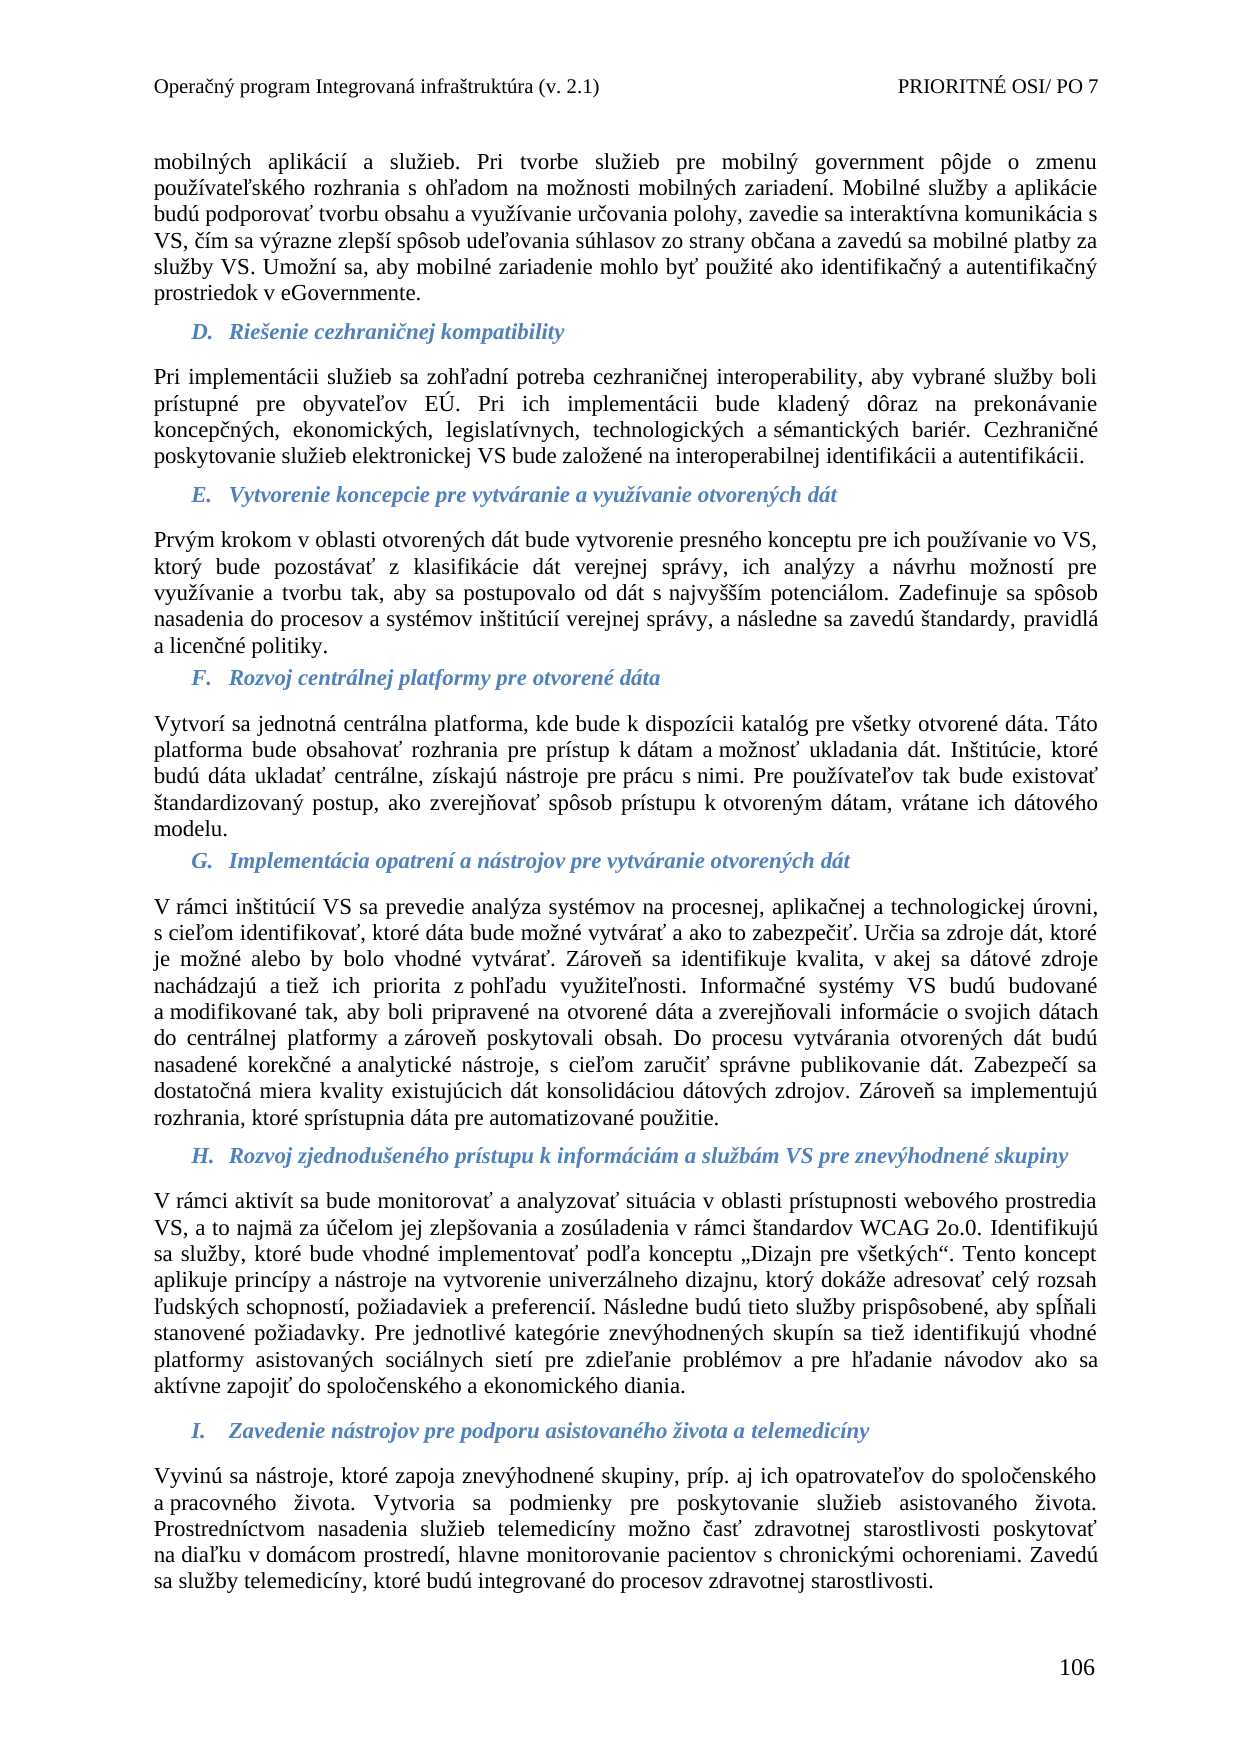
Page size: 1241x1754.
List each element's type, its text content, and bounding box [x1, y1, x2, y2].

list Rozvoj centrálnej platformy pre otvorené dáta [191, 664, 1098, 691]
list Implementácia opatrení a nástrojov pre vytváranie otvorených dát [191, 848, 1098, 874]
text Pri implementácii služieb sa zohľadní potreba cezhraničnej interoperability, aby vybrané služby boli prístupné pre obyvateľov EÚ. Pri ich implementácii bude kladený dôraz na prekonávanie koncepčných, ekonomických, legislatívnych, technologických a sémantických bariér. Cezhraničné poskytovanie služieb elektronickej VS bude založené na interoperabilnej identifikácii a autentifikácii. [153, 363, 1098, 469]
list Riešenie cezhraničnej kompatibility [191, 318, 1098, 345]
text Vytvorí sa jednotná centrálna platforma, kde bude k dispozícii katalóg pre všetky otvorené dáta. Táto platforma bude obsahovať rozhrania pre prístup k dátam a možnosť ukladania dát. Inštitúcie, ktoré budú dáta ukladať centrálne, získajú nástroje pre prácu s nimi. Pre používateľov tak bude existovať štandardizovaný postup, ako zverejňovať spôsob prístupu k otvoreným dátam, vrátane ich dátového modelu. [153, 709, 1098, 841]
text V rámci inštitúcií VS sa prevedie analýza systémov na procesnej, aplikačnej a technologickej úrovni, s cieľom identifikovať, ktoré dáta bude možné vytvárať a ako to zabezpečiť. Určia sa zdroje dát, ktoré je možné alebo by bolo vhodné vytvárať. Zároveň sa identifikuje kvalita, v akej sa dátové zdroje nachádzajú a tiež ich priorita z pohľadu využiteľnosti. Informačné systémy VS budú budované a modifikované tak, aby boli pripravené na otvorené dáta a zverejňovali informácie o svojich dátach do centrálnej platformy a zároveň poskytovali obsah. Do procesu vytvárania otvorených dát budú nasadené korekčné a analytické nástroje, s cieľom zaručiť správne publikovanie dát. Zabezpečí sa dostatočná miera kvality existujúcich dát konsolidáciou dátových zdrojov. Zároveň sa implementujú rozhrania, ktoré sprístupnia dáta pre automatizované použitie. [153, 893, 1098, 1130]
text Prvým krokom v oblasti otvorených dát bude vytvorenie presného konceptu pre ich používanie vo VS, ktorý bude pozostávať z klasifikácie dát verejnej správy, ich analýzy a návrhu možností pre využívanie a tvorbu tak, aby sa postupovalo od dát s najvyšším potenciálom. Zadefinuje sa spôsob nasadenia do procesov a systémov inštitúcií verejnej správy, a následne sa zavedú štandardy, pravidlá a licenčné politiky. [153, 526, 1098, 658]
list Zavedenie nástrojov pre podporu asistovaného života a telemedicíny [191, 1417, 1098, 1443]
text V rámci aktivít sa bude monitorovať a analyzovať situácia v oblasti prístupnosti webového prostredia VS, a to najmä za účelom jej zlepšovania a zosúladenia v rámci štandardov WCAG 2o.0. Identifikujú sa služby, ktoré bude vhodné implementovať podľa konceptu „Dizajn pre všetkých“. Tento koncept aplikuje princípy a nástroje na vytvorenie univerzálneho dizajnu, ktorý dokáže adresovať celý rozsah ľudských schopností, požiadaviek a preferencií. Následne budú tieto služby prispôsobené, aby spĺňali stanovené požiadavky. Pre jednotlivé kategórie znevýhodnených skupín sa tiež identifikujú vhodné platformy asistovaných sociálnych sietí pre zdieľanie problémov a pre hľadanie návodov ako sa aktívne zapojiť do spoločenského a ekonomického diania. [153, 1187, 1098, 1398]
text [153, 148, 1098, 306]
text Vyvinú sa nástroje, ktoré zapoja znevýhodnené skupiny, príp. aj ich opatrovateľov do spoločenského a pracovného života. Vytvoria sa podmienky pre poskytovanie služieb asistovaného života. Prostredníctvom nasadenia služieb telemedicíny možno časť zdravotnej starostlivosti poskytovať na diaľku v domácom prostredí, hlavne monitorovanie pacientov s chronickými ochoreniami. Zavedú sa služby telemedicíny, ktoré budú integrované do procesov zdravotnej starostlivosti. [153, 1462, 1098, 1594]
list Rozvoj zjednodušeného prístupu k informáciám a službám VS pre znevýhodnené skupiny [191, 1142, 1098, 1169]
list Vytvorenie koncepcie pre vytváranie a využívanie otvorených dát [191, 481, 1098, 508]
